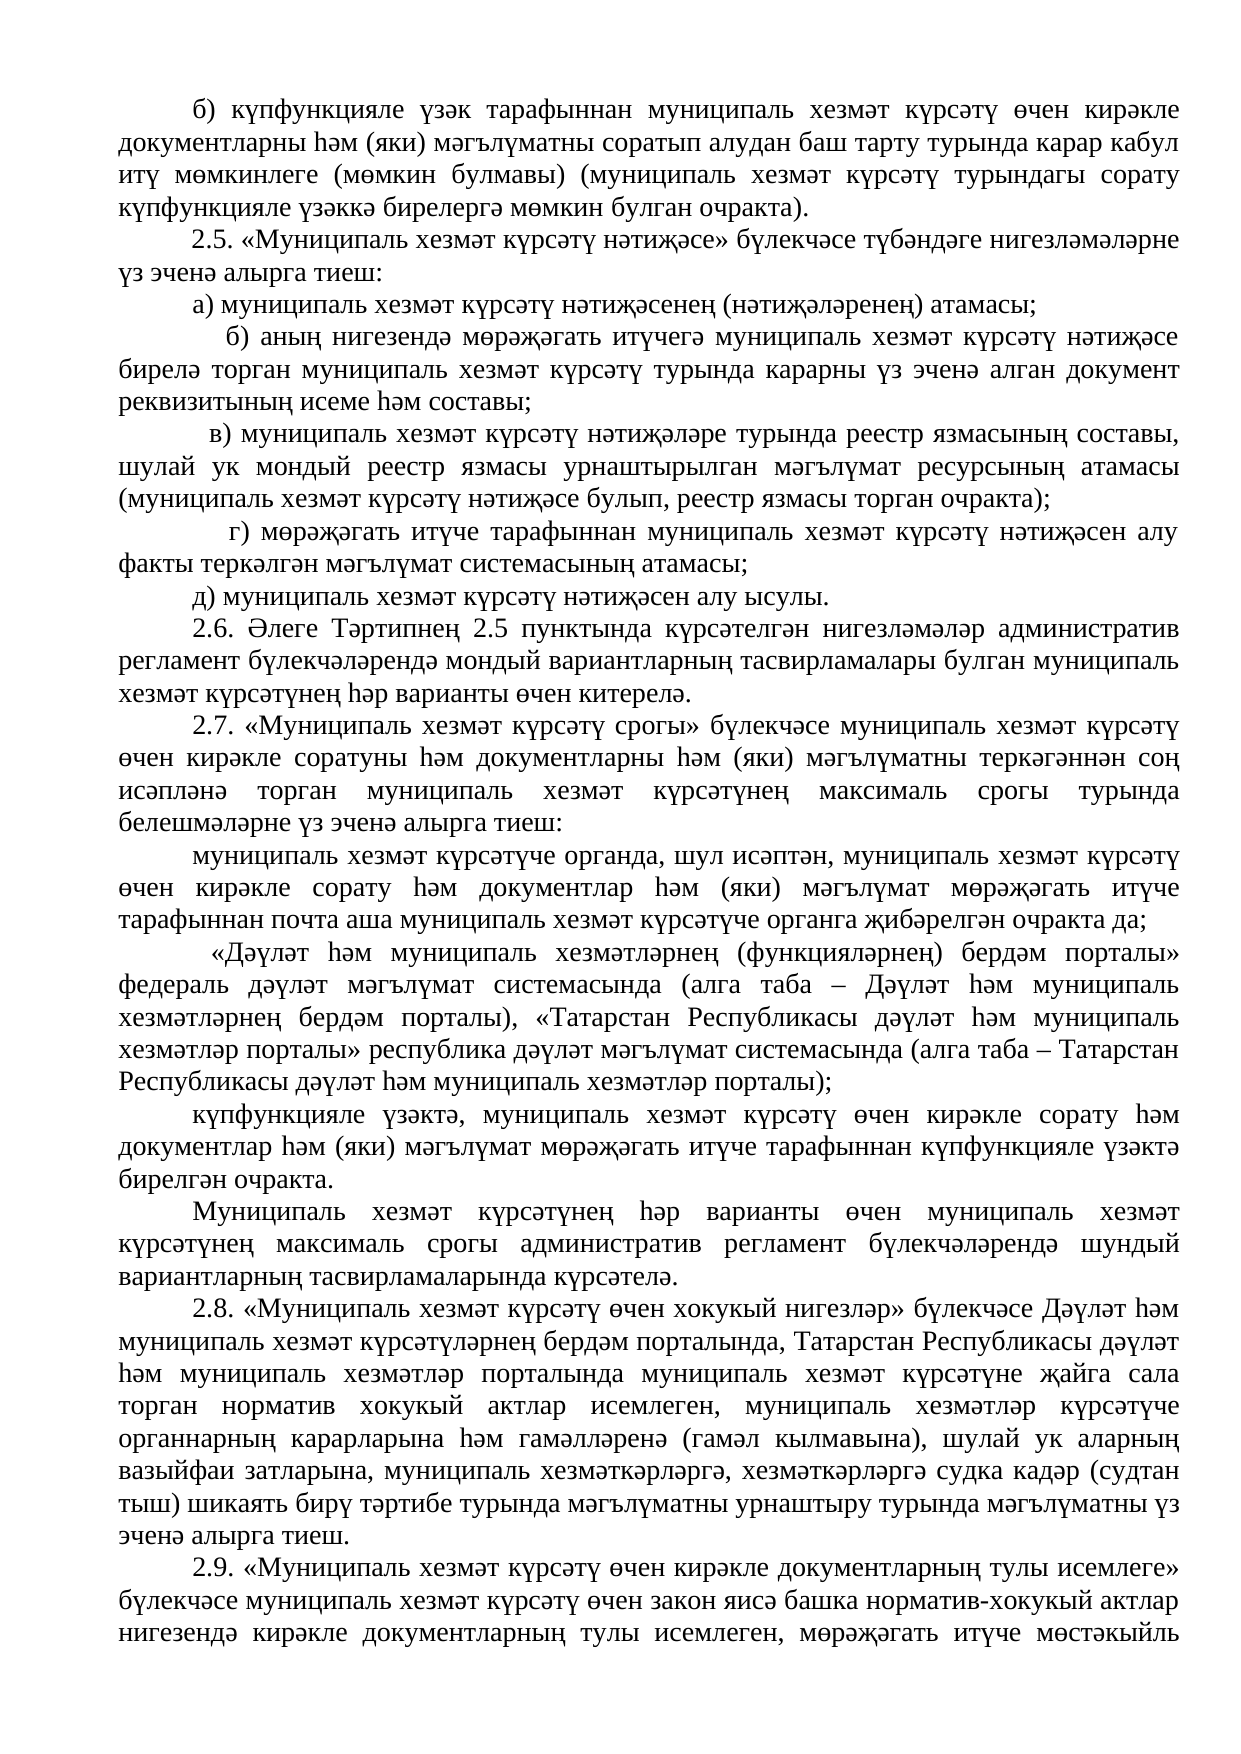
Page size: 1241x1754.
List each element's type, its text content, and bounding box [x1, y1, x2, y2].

text 2.6. Әлеге Тәртипнең 2.5 пунктында күрсәтелгән нигезләмәләр административ регламент бүлекчәләрендә мондый вариантларның тасвирламалары булган муниципаль хезмәт күрсәтүнең һәр варианты өчен китерелә. [118, 611, 1181, 708]
text 2.8. «Муниципаль хезмәт күрсәтү өчен хокукый нигезләр» бүлекчәсе Дәүләт һәм муниципаль хезмәт күрсәтүләрнең бердәм порталында, Татарстан Республикасы дәүләт һәм муниципаль хезмәтләр порталында муниципаль хезмәт күрсәтүне җайга сала торган норматив хокукый актлар исемлеген, муниципаль хезмәтләр күрсәтүче органнарның карарларына һәм гамәлләренә (гамәл кылмавына), шулай ук аларның вазыйфаи затларына, муниципаль хезмәткәрләргә, хезмәткәрләргә судка кадәр (судтан тыш) шикаять бирү тәртибе турында мәгълүматны урнаштыру турында мәгълүматны үз эченә алырга тиеш. [118, 1291, 1181, 1550]
text 2.7. «Муниципаль хезмәт күрсәтү срогы» бүлекчәсе муниципаль хезмәт күрсәтү өчен кирәкле соратуны һәм документларны һәм (яки) мәгълүматны теркәгәннән соң исәпләнә торган муниципаль хезмәт күрсәтүнең максималь срогы турында белешмәләрне үз эченә алырга тиеш: [118, 708, 1181, 838]
list д) муниципаль хезмәт күрсәтү нәтиҗәсен алу ысулы. [192, 578, 1181, 611]
text 2.5. «Муниципаль хезмәт күрсәтү нәтиҗәсе» бүлекчәсе түбәндәге нигезләмәләрне үз эченә алырга тиеш: [118, 222, 1181, 287]
text в) муниципаль хезмәт күрсәтү нәтиҗәләре турында реестр язмасының составы, шулай ук мондый реестр язмасы урнаштырылган мәгълүмат ресурсының атамасы (муниципаль хезмәт күрсәтү нәтиҗәсе булып, реестр язмасы торган очракта); [118, 417, 1181, 514]
text «Дәүләт һәм муниципаль хезмәтләрнең (функцияләрнең) бердәм порталы» федераль дәүләт мәгълүмат системасында (алга таба – Дәүләт һәм муниципаль хезмәтләрнең бердәм порталы), «Татарстан Республикасы дәүләт һәм муниципаль хезмәтләр порталы» республика дәүләт мәгълүмат системасында (алга таба – Татарстан Республикасы дәүләт һәм муниципаль хезмәтләр порталы); [118, 935, 1181, 1097]
list а) муниципаль хезмәт күрсәтү нәтиҗәсенең (нәтиҗәләренең) атамасы; [192, 287, 1181, 319]
text муниципаль хезмәт күрсәтүче органда, шул исәптән, муниципаль хезмәт күрсәтү өчен кирәкле сорату һәм документлар һәм (яки) мәгълүмат мөрәҗәгать итүче тарафыннан почта аша муниципаль хезмәт күрсәтүче органга җибәрелгән очракта да; [118, 838, 1181, 935]
text күпфункцияле үзәктә, муниципаль хезмәт күрсәтү өчен кирәкле сорату һәм документлар һәм (яки) мәгълүмат мөрәҗәгать итүче тарафыннан күпфункцияле үзәктә бирелгән очракта. [118, 1097, 1181, 1194]
text Муниципаль хезмәт күрсәтүнең һәр варианты өчен муниципаль хезмәт күрсәтүнең максималь срогы административ регламент бүлекчәләрендә шундый вариантларның тасвирламаларында күрсәтелә. [118, 1194, 1181, 1291]
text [118, 1550, 1181, 1648]
text г) мөрәҗәгать итүче тарафыннан муниципаль хезмәт күрсәтү нәтиҗәсен алу факты теркәлгән мәгълүмат системасының атамасы; [118, 514, 1181, 578]
text б) аның нигезендә мөрәҗәгать итүчегә муниципаль хезмәт күрсәтү нәтиҗәсе бирелә торган муниципаль хезмәт күрсәтү турында карарны үз эченә алган документ реквизитының исеме һәм составы; [118, 319, 1181, 417]
text б) күпфункцияле үзәк тарафыннан муниципаль хезмәт күрсәтү өчен кирәкле документларны һәм (яки) мәгълүматны соратып алудан баш тарту турында карар кабул итү мөмкинлеге (мөмкин булмавы) (муниципаль хезмәт күрсәтү турындагы сорату күпфункцияле үзәккә бирелергә мөмкин булган очракта). [118, 93, 1181, 222]
